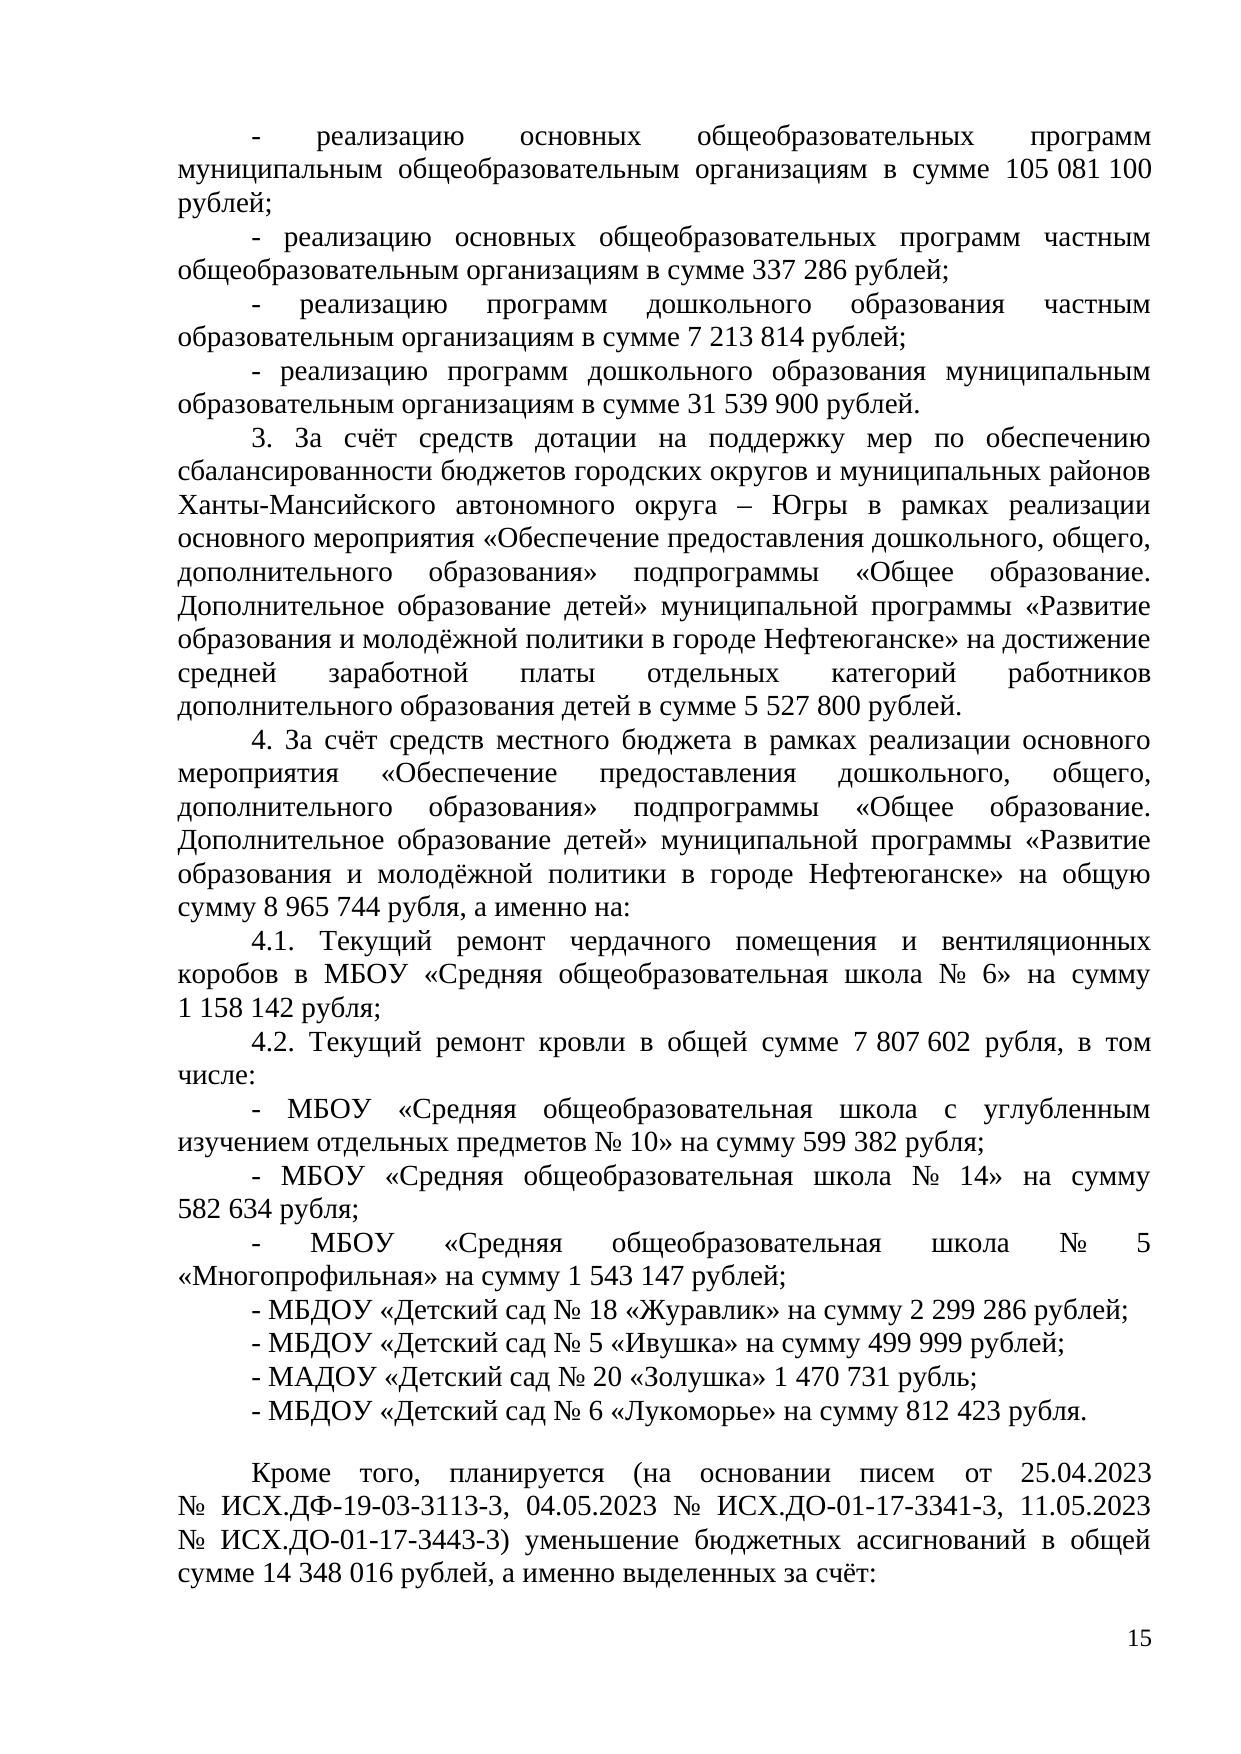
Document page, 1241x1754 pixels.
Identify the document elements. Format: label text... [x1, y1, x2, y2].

text 3. За счёт средств дотации на поддержку мер по обеспечению сбалансированности бюджетов городских округов и муниципальных районов Ханты-Мансийского автономного округа – Югры в рамках реализации основного мероприятия «Обеспечение предоставления дошкольного, общего, дополнительного образования» подпрограммы «Общее образование. Дополнительное образование детей» муниципальной программы «Развитие образования и молодёжной политики в городе Нефтеюганске» на достижение средней заработной платы отдельных категорий работников дополнительного образования детей в сумме 5 527 800 рублей. [177, 420, 1152, 722]
text - МАДОУ «Детский сад № 20 «Золушка» 1 470 731 рубль; [177, 1359, 1152, 1393]
text - МБОУ «Средняя общеобразовательная школа с углубленным изучением отдельных предметов № 10» на сумму 599 382 рубля; [177, 1091, 1152, 1158]
text - реализацию программ дошкольного образования частным образовательным организациям в сумме 7 213 814 рублей; [177, 286, 1152, 353]
text 4.1. Текущий ремонт чердачного помещения и вентиляционных коробов в МБОУ «Средняя общеобразовательная школа № 6» на сумму 1 158 142 рубля; [177, 923, 1152, 1024]
text - реализацию программ дошкольного образования муниципальным образовательным организациям в сумме 31 539 900 рублей. [177, 353, 1152, 420]
text - МБОУ «Средняя общеобразовательная школа № 5 «Многопрофильная» на сумму 1 543 147 рублей; [177, 1225, 1152, 1292]
text - реализацию основных общеобразовательных программ частным общеобразовательным организациям в сумме 337 286 рублей; [177, 219, 1152, 286]
text - МБДОУ «Детский сад № 18 «Журавлик» на сумму 2 299 286 рублей; [177, 1292, 1152, 1326]
text Кроме того, планируется (на основании писем от 25.04.2023 № ИСХ.ДФ-19-03-3113-3, 04.05.2023 № ИСХ.ДО-01-17-3341-3, 11.05.2023 № ИСХ.ДО-01-17-3443-3) уменьшение бюджетных ассигнований в общей сумме 14 348 016 рублей, а именно выделенных за счёт: [177, 1455, 1152, 1589]
text - реализацию основных общеобразовательных программ муниципальным общеобразовательным организациям в сумме 105 081 100 рублей; [177, 118, 1152, 219]
text - МБДОУ «Детский сад № 5 «Ивушка» на сумму 499 999 рублей; [177, 1326, 1152, 1359]
text - МБОУ «Средняя общеобразовательная школа № 14» на сумму 582 634 рубля; [177, 1158, 1152, 1225]
text - МБДОУ «Детский сад № 6 «Лукоморье» на сумму 812 423 рубля. [177, 1393, 1152, 1426]
text 4. За счёт средств местного бюджета в рамках реализации основного мероприятия «Обеспечение предоставления дошкольного, общего, дополнительного образования» подпрограммы «Общее образование. Дополнительное образование детей» муниципальной программы «Развитие образования и молодёжной политики в городе Нефтеюганске» на общую сумму 8 965 744 рубля, а именно на: [177, 722, 1152, 923]
text 4.2. Текущий ремонт кровли в общей сумме 7 807 602 рубля, в том числе: [177, 1024, 1152, 1091]
